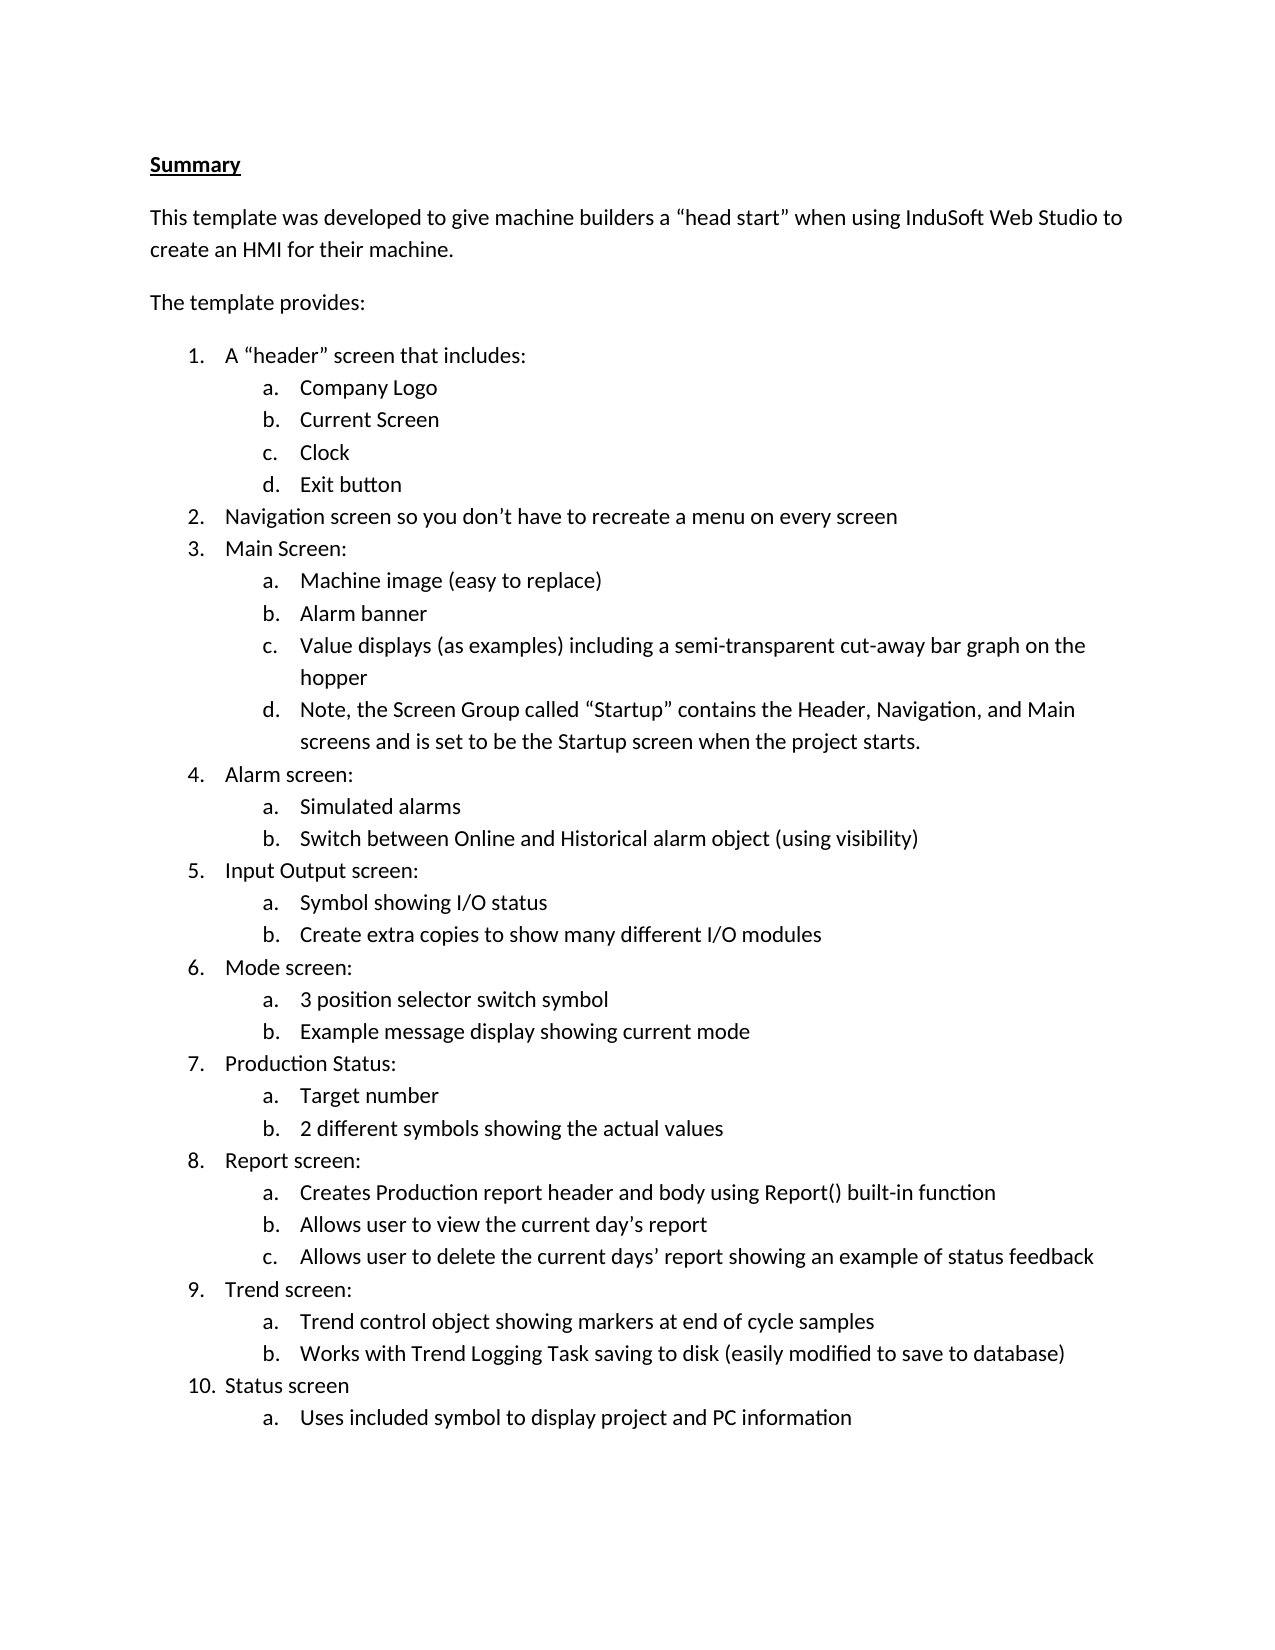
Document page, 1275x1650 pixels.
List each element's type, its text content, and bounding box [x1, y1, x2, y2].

list Mode screen: [187, 953, 1125, 981]
list Trend control object showing markers at end of cycle samples [262, 1307, 1125, 1335]
list Production Status: [187, 1049, 1125, 1077]
list Main Screen: [187, 534, 1125, 562]
list Current Screen [262, 406, 1125, 434]
list Symbol showing I/O status [262, 888, 1125, 916]
list Trend screen: [187, 1275, 1125, 1303]
list Works with Trend Logging Task saving to disk (easily modified to save to database) [262, 1339, 1125, 1367]
list Allows user to delete the current days’ report showing an example of status feedback [262, 1242, 1125, 1271]
list 3 position selector switch symbol [262, 985, 1125, 1013]
list Clock [262, 438, 1125, 466]
list Report screen: [187, 1146, 1125, 1174]
text This template was developed to give machine builders a “head start” when using InduSoft Web Studio to create an HMI for their machine. [150, 203, 1125, 263]
list Alarm banner [262, 599, 1125, 627]
list Create extra copies to show many different I/O modules [262, 921, 1125, 949]
list Company Logo [262, 373, 1125, 401]
list Switch between Online and Historical alarm object (using visibility) [262, 824, 1125, 852]
list Machine image (easy to replace) [262, 567, 1125, 594]
list Alarm screen: [187, 760, 1125, 788]
list Note, the Screen Group called “Startup” contains the Header, Navigation, and Main screens and is set to be the Startup screen when the project starts. [262, 695, 1125, 756]
list A “header” screen that includes: [187, 341, 1125, 369]
list Creates Production report header and body using Report() built-in function [262, 1178, 1125, 1206]
list Allows user to view the current day’s report [262, 1210, 1125, 1238]
list Exit button [262, 470, 1125, 498]
list Navigation screen so you don’t have to recreate a menu on every screen [187, 502, 1125, 530]
text The template provides: [150, 288, 1125, 316]
text Summary [150, 150, 1125, 178]
list Status screen [187, 1371, 1125, 1399]
list Simulated alarms [262, 792, 1125, 820]
list Target number [262, 1082, 1125, 1109]
list Example message display showing current mode [262, 1017, 1125, 1045]
list 2 different symbols showing the actual values [262, 1114, 1125, 1142]
list Value displays (as examples) including a semi-transparent cut-away bar graph on the hopper [262, 631, 1125, 691]
list Uses included symbol to display project and PC information [262, 1403, 1125, 1431]
list Input Output screen: [187, 856, 1125, 884]
